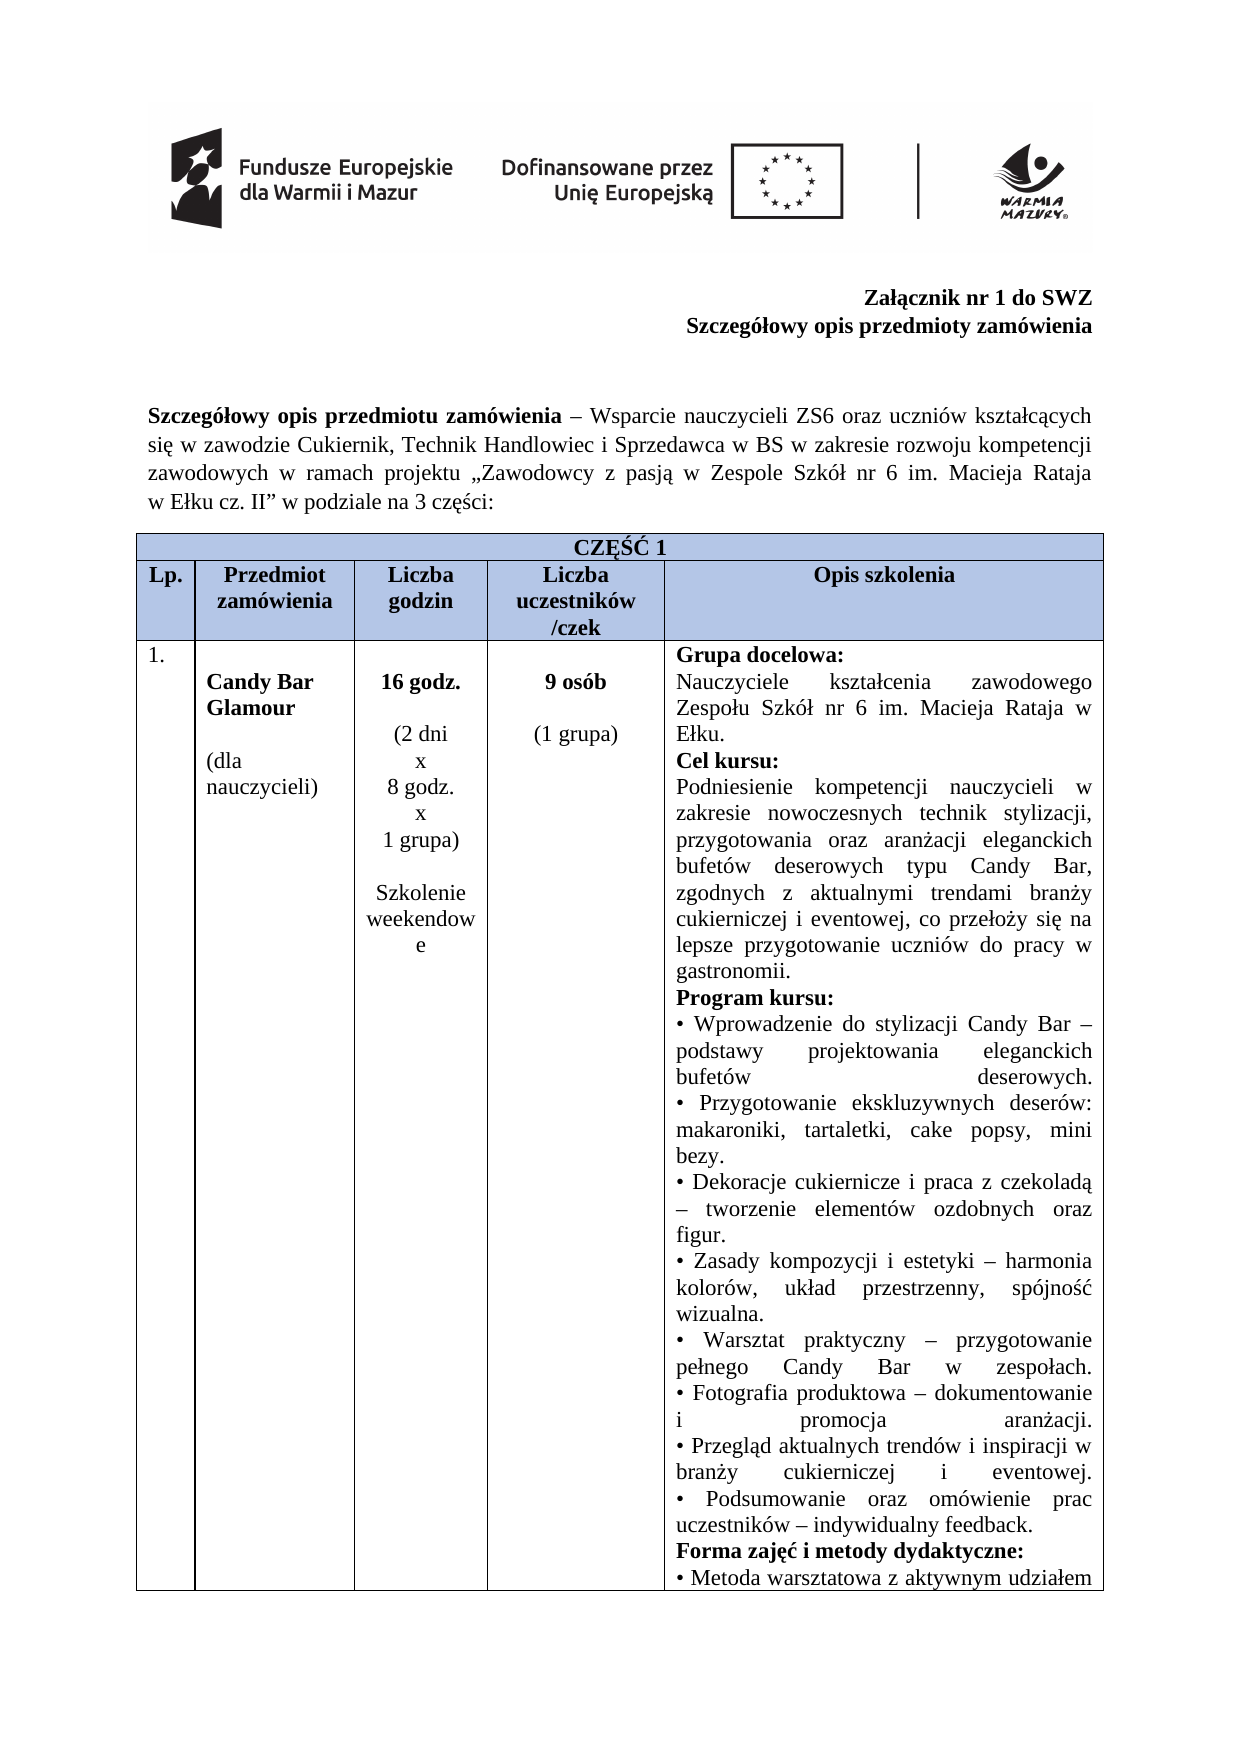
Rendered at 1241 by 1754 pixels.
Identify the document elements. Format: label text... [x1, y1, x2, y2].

table_cell Przedmiot zamówienia [196, 561, 354, 640]
text Szczegółowy opis przedmioty zamówienia [148, 312, 1093, 338]
table_cell Lp. [137, 561, 194, 640]
table_header CZĘŚĆ 1 [137, 534, 1103, 560]
table_cell Liczba godzin [355, 561, 487, 640]
table_cell 16 godz. (2 dni x 8 godz. x 1 grupa) Szkolenie weekendowe [355, 641, 487, 1590]
table_cell 1. [137, 641, 194, 1590]
table_cell Liczba uczestników /czek [488, 561, 664, 640]
text Załącznik nr 1 do SWZ [148, 284, 1093, 310]
text Szczegółowy opis przedmiotu zamówienia – Wsparcie nauczycieli ZS6 oraz uczniów kształcących się w zawodzie Cukiernik, Technik Handlowiec i Sprzedawca w BS w zakresie rozwoju kompetencji zawodowych w ramach projektu „Zawodowcy z pasją w Zespole Szkół nr 6 im. Macieja Rataja w Ełku cz. II” w podziale na 3 części: [148, 402, 1093, 514]
table_cell 9 osób (1 grupa) [488, 641, 664, 1590]
picture [147, 102, 1093, 253]
table_cell Candy Bar Glamour (dla nauczycieli) [196, 641, 354, 1590]
table_cell Opis szkolenia [665, 561, 1103, 640]
